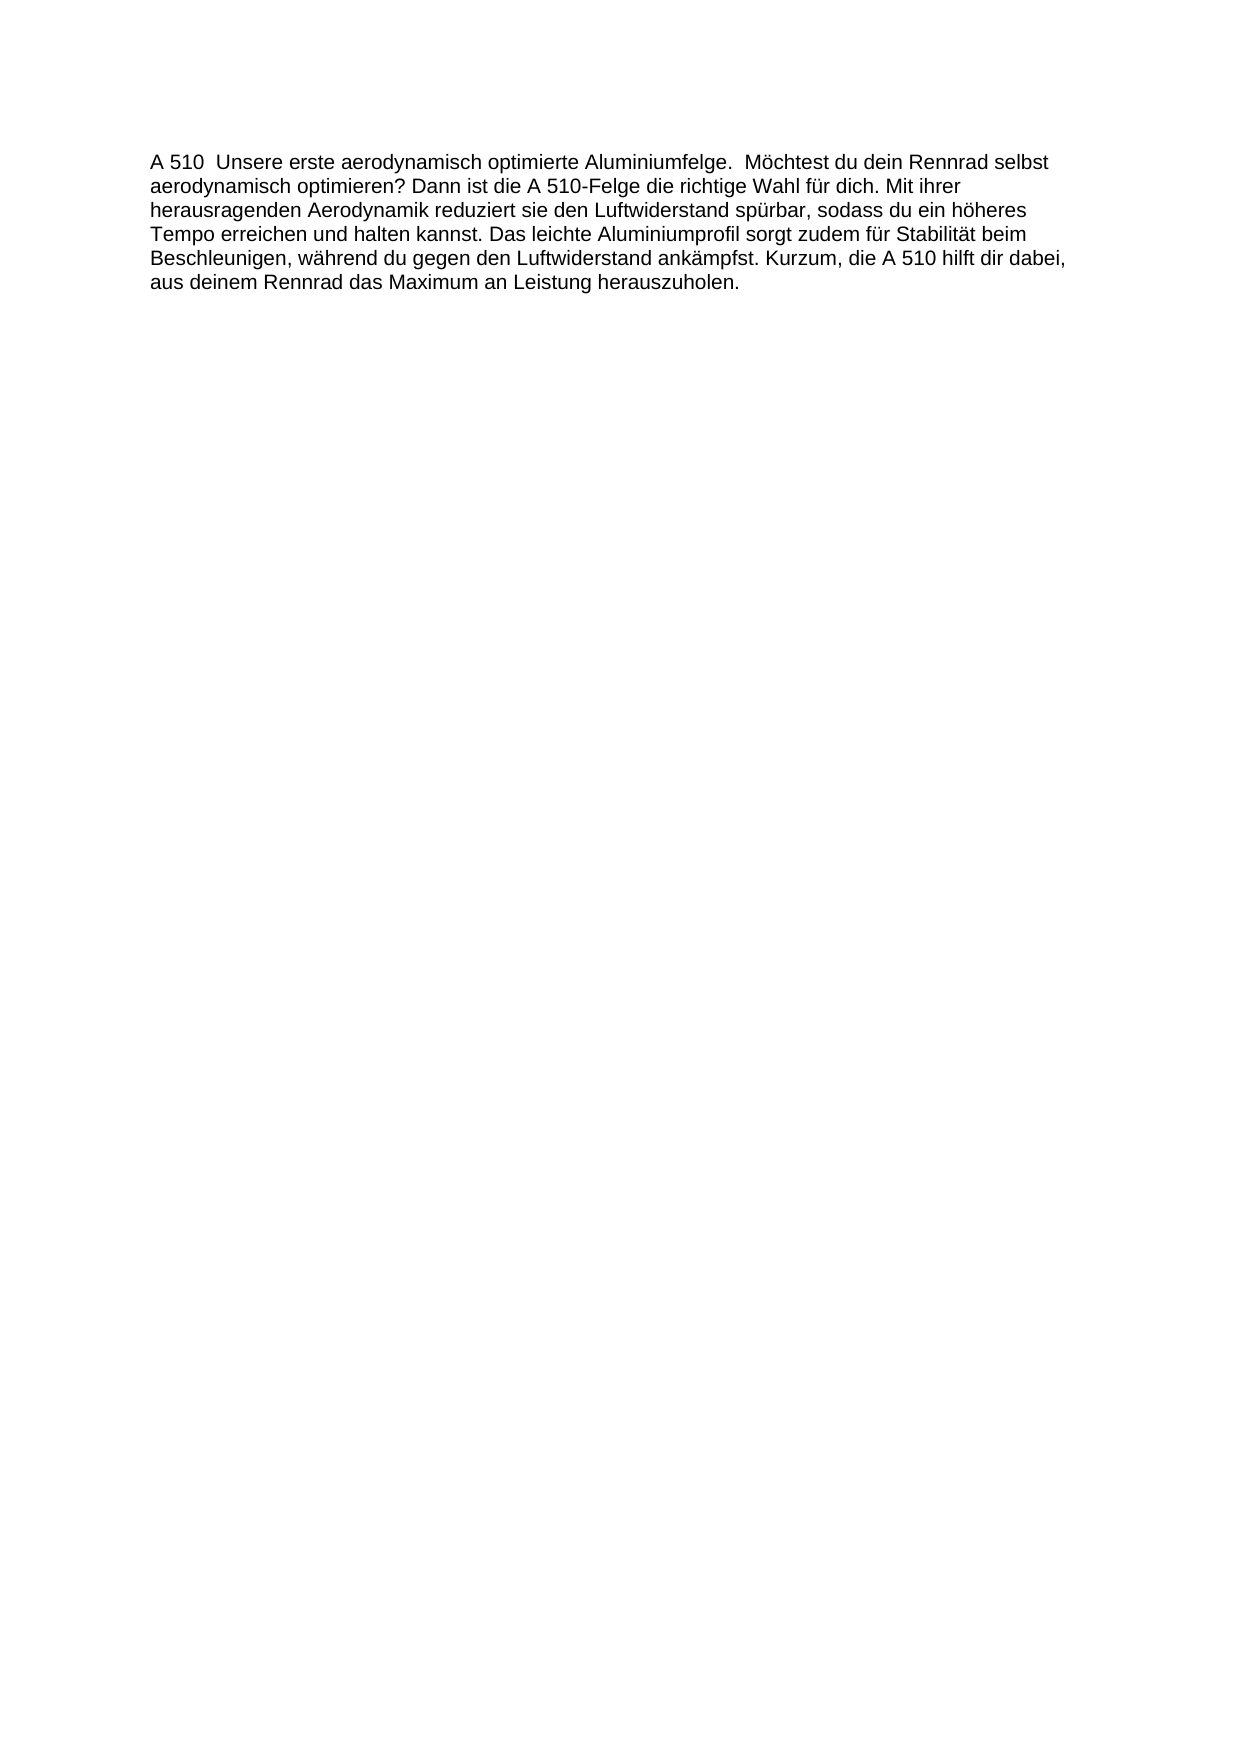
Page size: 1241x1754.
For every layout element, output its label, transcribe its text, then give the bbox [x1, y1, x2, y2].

text A 510 Unsere erste aerodynamisch optimierte Aluminiumfelge. Möchtest du dein Rennrad selbst aerodynamisch optimieren? Dann ist die A 510-Felge die richtige Wahl für dich. Mit ihrer herausragenden Aerodynamik reduziert sie den Luftwiderstand spürbar, sodass du ein höheres Tempo erreichen und halten kannst. Das leichte Aluminiumprofil sorgt zudem für Stabilität beim Beschleunigen, während du gegen den Luftwiderstand ankämpfst. Kurzum, die A 510 hilft dir dabei, aus deinem Rennrad das Maximum an Leistung herauszuholen. [150, 150, 1090, 294]
